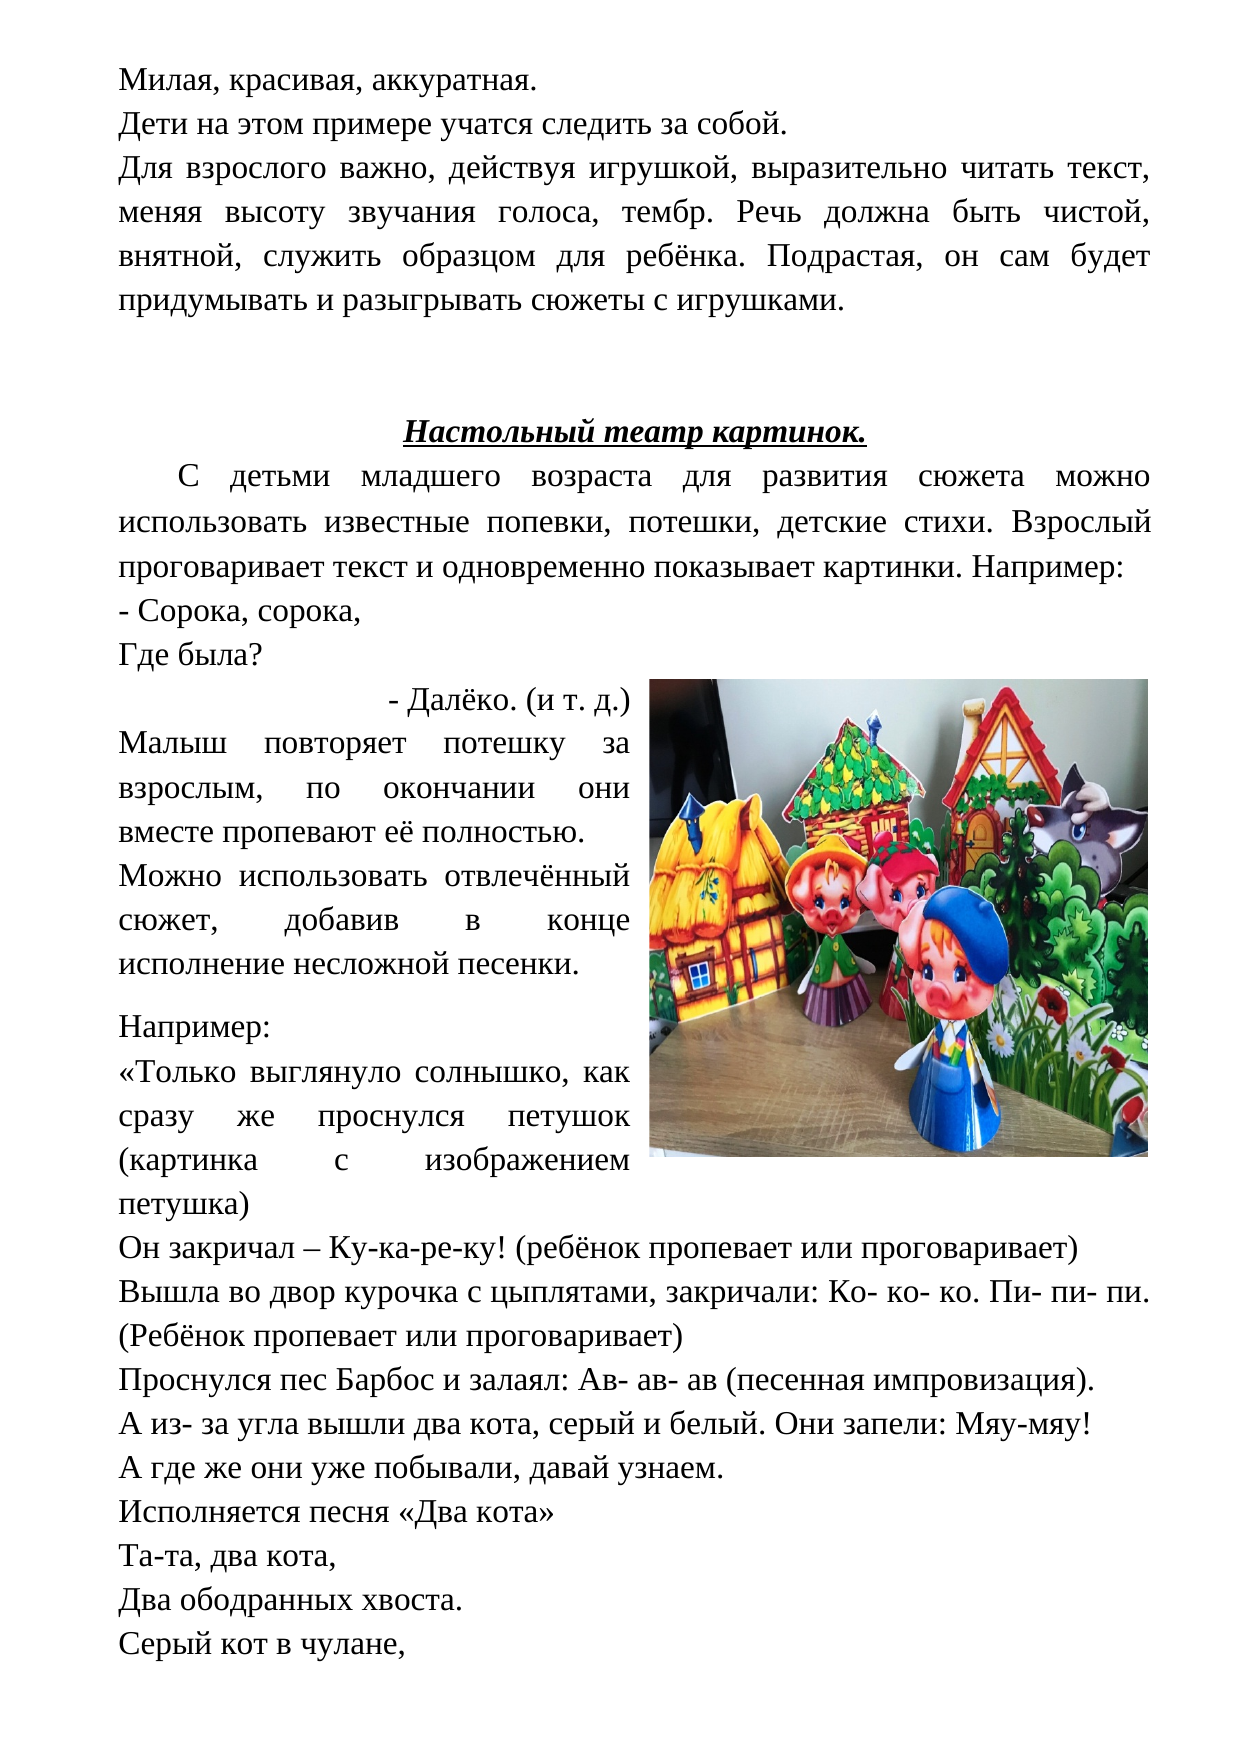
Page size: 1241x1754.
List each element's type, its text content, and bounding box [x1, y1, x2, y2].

text Вышла во двор курочка с цыплятами, закричали: Ко- ко- ко. Пи- пи- пи. (Ребёнок пропевает или проговаривает) [118, 1271, 1152, 1353]
text Настольный театр картинок. [118, 412, 1152, 450]
text Исполняется песня «Два кота» [118, 1491, 1152, 1530]
text Проснулся пес Барбос и залаял: Ав- ав- ав (песенная импровизация). [118, 1359, 1152, 1398]
text Милая, красивая, аккуратная. [118, 59, 1152, 97]
text Два ободранных хвоста. [118, 1579, 1152, 1618]
picture [647, 679, 1148, 1155]
text Он закричал – Ку-ка-ре-ку! (ребёнок пропевает или проговаривает) [118, 1227, 1152, 1265]
text С детьми младшего возраста для развития сюжета можно использовать известные попевки, потешки, детские стихи. Взрослый проговаривает текст и одновременно показывает картинки. Например: [118, 456, 1152, 585]
text А где же они уже побывали, давай узнаем. [118, 1447, 1152, 1486]
text Можно использовать отвлечённый сюжет, добавив в конце исполнение несложной песенки. [118, 855, 647, 981]
text Например: [118, 987, 647, 1045]
text - Сорока, сорока, [118, 591, 1152, 629]
text - Далёко. (и т. д.) [118, 679, 647, 717]
text «Только выглянуло солнышко, как сразу же проснулся петушок (картинка с изображением петушка) [118, 1051, 1152, 1221]
text Для взрослого важно, действуя игрушкой, выразительно читать текст, меняя высоту звучания голоса, тембр. Речь должна быть чистой, внятной, служить образцом для ребёнка. Подрастая, он сам будет придумывать и разыгрывать сюжеты с игрушками. [118, 147, 1152, 318]
text Дети на этом примере учатся следить за собой. [118, 103, 1152, 142]
text А из- за угла вышли два кота, серый и белый. Они запели: Мяу-мяу! [118, 1403, 1152, 1442]
text Малыш повторяет потешку за взрослым, по окончании они вместе пропевают её полностью. [118, 723, 647, 849]
text Та-та, два кота, [118, 1536, 1152, 1574]
text Серый кот в чулане, [118, 1624, 1152, 1662]
text Где была? [118, 635, 1152, 673]
